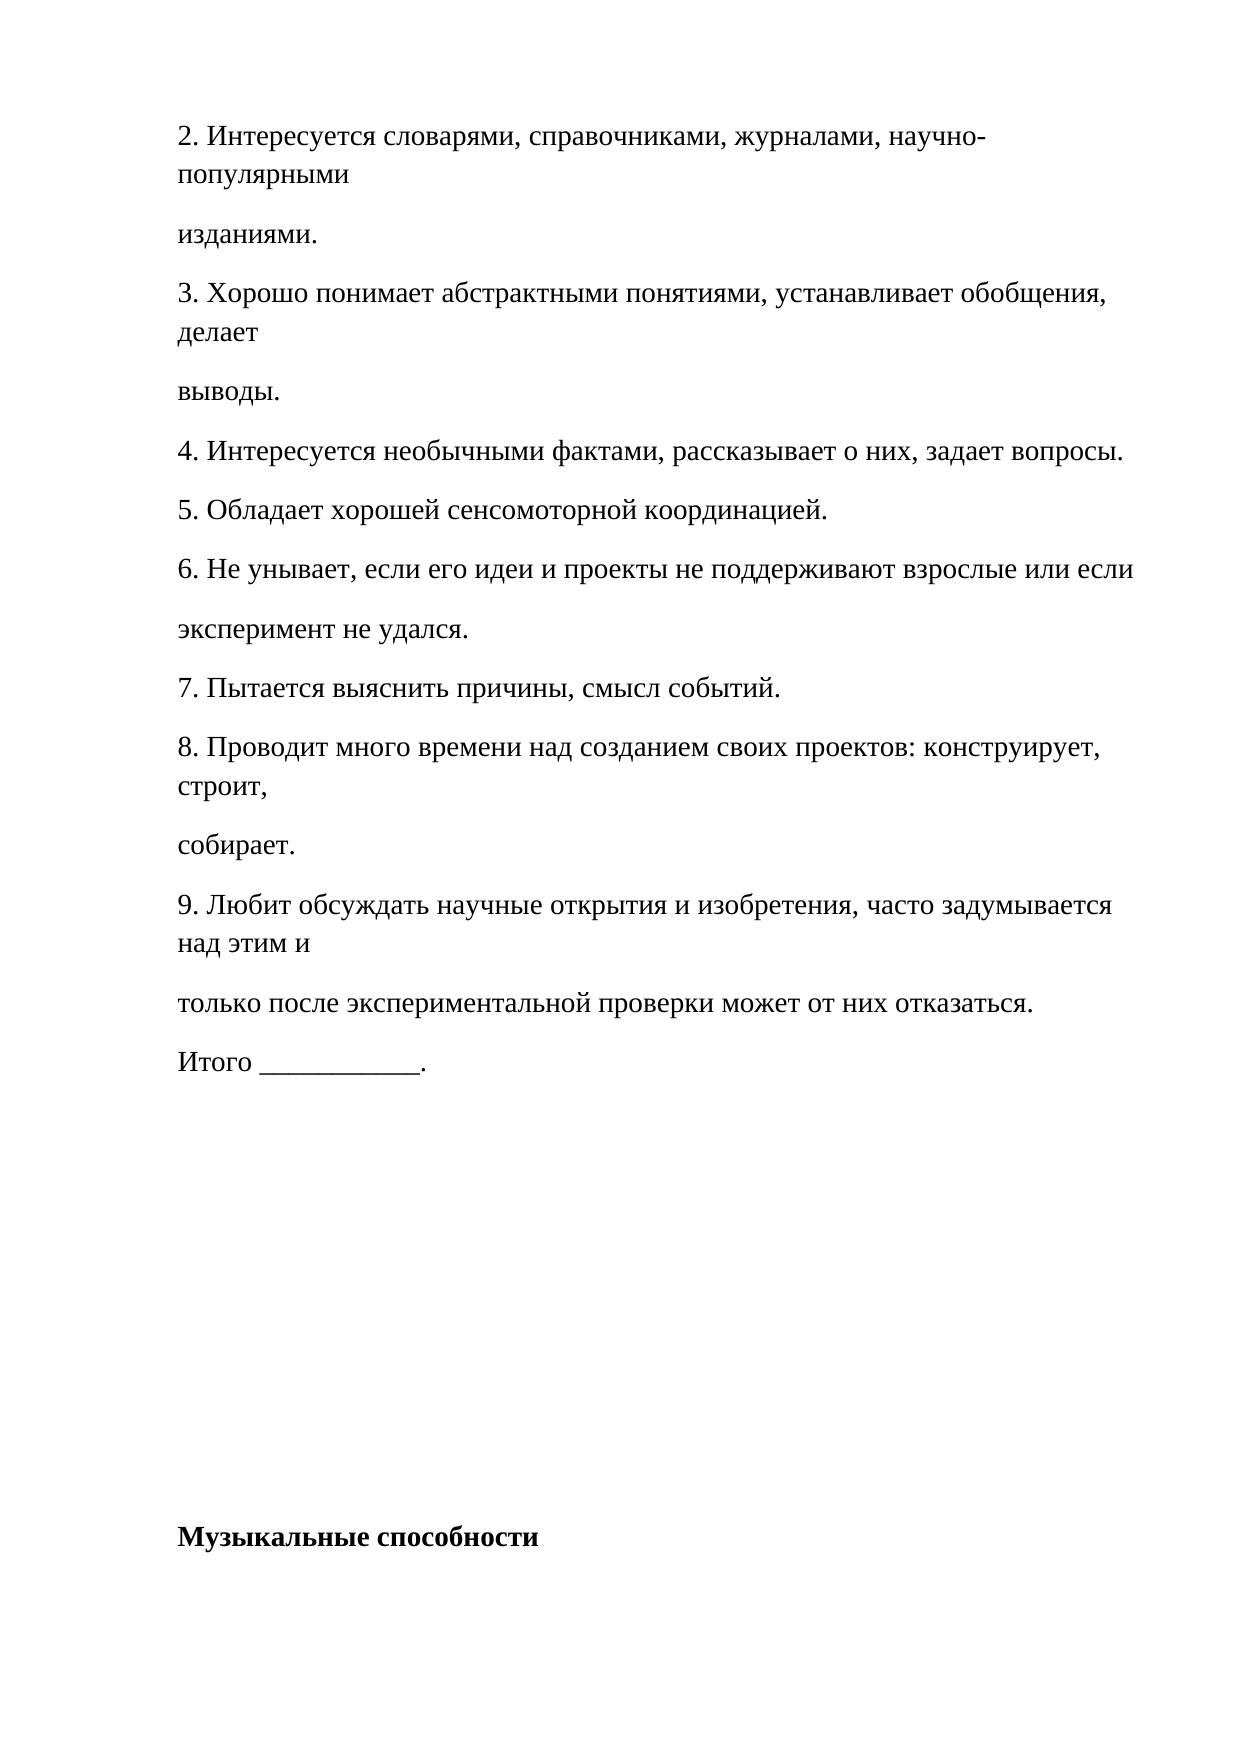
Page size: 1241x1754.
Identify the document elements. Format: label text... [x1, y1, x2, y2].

text 2. Интересуется словарями, справочниками, журналами, научно-популярными [177, 118, 1152, 190]
text 4. Интересуется необычными фактами, рассказывает о них, задает вопросы. [177, 433, 1152, 466]
text 6. Не унывает, если его идеи и проекты не поддерживают взрослые или если [177, 551, 1152, 585]
text изданиями. [177, 216, 1152, 249]
text 9. Любит обсуждать научные открытия и изобретения, часто задумывается над этим и [177, 887, 1152, 959]
text выводы. [177, 373, 1152, 407]
text 7. Пытается выяснить причины, смысл событий. [177, 670, 1152, 704]
text собирает. [177, 827, 1152, 861]
text эксперимент не удался. [177, 611, 1152, 644]
text только после экспериментальной проверки может от них отказаться. [177, 985, 1152, 1018]
text Итого ___________. [177, 1044, 1152, 1078]
text 8. Проводит много времени над созданием своих проектов: конструирует, строит, [177, 729, 1152, 802]
text 5. Обладает хорошей сенсомоторной координацией. [177, 492, 1152, 526]
text 3. Хорошо понимает абстрактными понятиями, устанавливает обобщения, делает [177, 275, 1152, 347]
text Музыкальные способности [177, 1519, 1152, 1553]
